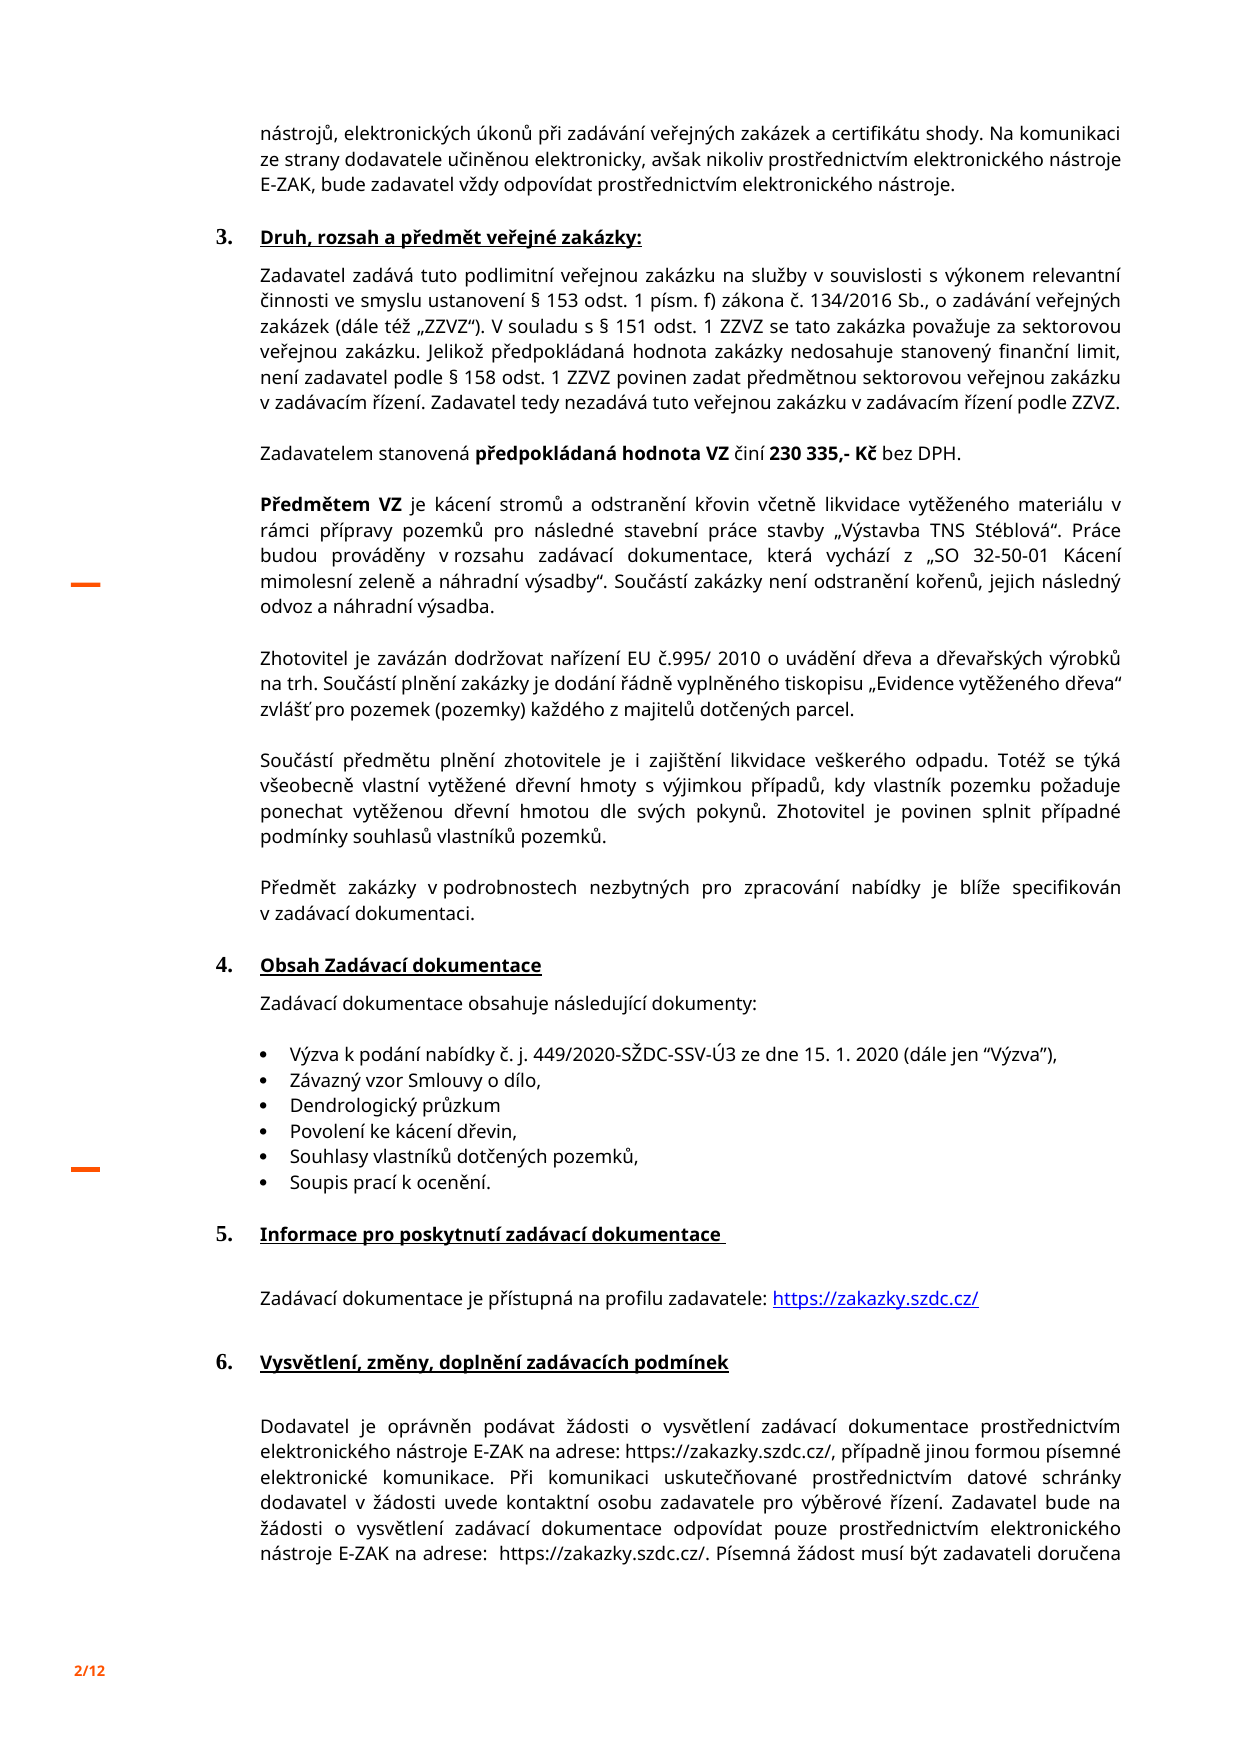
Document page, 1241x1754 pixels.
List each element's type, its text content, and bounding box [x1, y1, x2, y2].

list Povolení ke kácení dřevin, [260, 1118, 1122, 1143]
list Dendrologický průzkum [260, 1092, 1122, 1118]
text Zhotovitel je zavázán dodržovat nařízení EU č.995/ 2010 o uvádění dřeva a dřevařských výrobků na trh. Součástí plnění zakázky je dodání řádně vyplněného tiskopisu „Evidence vytěženého dřeva“ zvlášť pro pozemek (pozemky) každého z majitelů dotčených parcel. [260, 645, 1122, 721]
list Informace pro poskytnutí zadávací dokumentace [216, 1220, 1122, 1247]
text Předmětem VZ je kácení stromů a odstranění křovin včetně likvidace vytěženého materiálu v rámci přípravy pozemků pro následné stavební práce stavby „Výstavba TNS Stéblová“. Práce budou prováděny v rozsahu zadávací dokumentace, která vychází z „SO 32-50-01 Kácení mimolesní zeleně a náhradní výsadby“. Součástí zakázky není odstranění kořenů, jejich následný odvoz a náhradní výsadba. [260, 492, 1122, 619]
list Soupis prací k ocenění. [260, 1169, 1122, 1194]
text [260, 121, 1122, 197]
text Zadavatelem stanovená předpokládaná hodnota VZ činí 230 335,- Kč bez DPH. [260, 441, 1122, 466]
list Druh, rozsah a předmět veřejné zakázky: [216, 223, 1122, 249]
text Zadavatel zadává tuto podlimitní veřejnou zakázku na služby v souvislosti s výkonem relevantní činnosti ve smyslu ustanovení § 153 odst. 1 písm. f) zákona č. 134/2016 Sb., o zadávání veřejných zakázek (dále též „ZZVZ“). V souladu s § 151 odst. 1 ZZVZ se tato zakázka považuje za sektorovou veřejnou zakázku. Jelikož předpokládaná hodnota zakázky nedosahuje stanovený finanční limit, není zadavatel podle § 158 odst. 1 ZZVZ povinen zadat předmětnou sektorovou veřejnou zakázku v zadávacím řízení. Zadavatel tedy nezadává tuto veřejnou zakázku v zadávacím řízení podle ZZVZ. [260, 262, 1122, 415]
text Zadávací dokumentace obsahuje následující dokumenty: [260, 990, 1122, 1016]
list Obsah Zadávací dokumentace [216, 951, 1122, 978]
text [260, 1413, 1122, 1566]
text Předmět zakázky v podrobnostech nezbytných pro zpracování nabídky je blíže specifikován v zadávací dokumentaci. [260, 874, 1122, 926]
text Zadávací dokumentace je přístupná na profilu zadavatele: https://zakazky.szdc.cz/ [260, 1285, 1122, 1310]
text Součástí předmětu plnění zhotovitele je i zajištění likvidace veškerého odpadu. Totéž se týká všeobecně vlastní vytěžené dřevní hmoty s výjimkou případů, kdy vlastník pozemku požaduje ponechat vytěženou dřevní hmotou dle svých pokynů. Zhotovitel je povinen splnit případné podmínky souhlasů vlastníků pozemků. [260, 747, 1122, 849]
list Vysvětlení, změny, doplnění zadávacích podmínek [216, 1348, 1122, 1375]
list Souhlasy vlastníků dotčených pozemků, [260, 1143, 1122, 1169]
list Závazný vzor Smlouvy o dílo, [260, 1067, 1122, 1092]
list Výzva k podání nabídky č. j. 449/2020-SŽDC-SSV-Ú3 ze dne 15. 1. 2020 (dále jen “Výzva”), [260, 1041, 1122, 1067]
